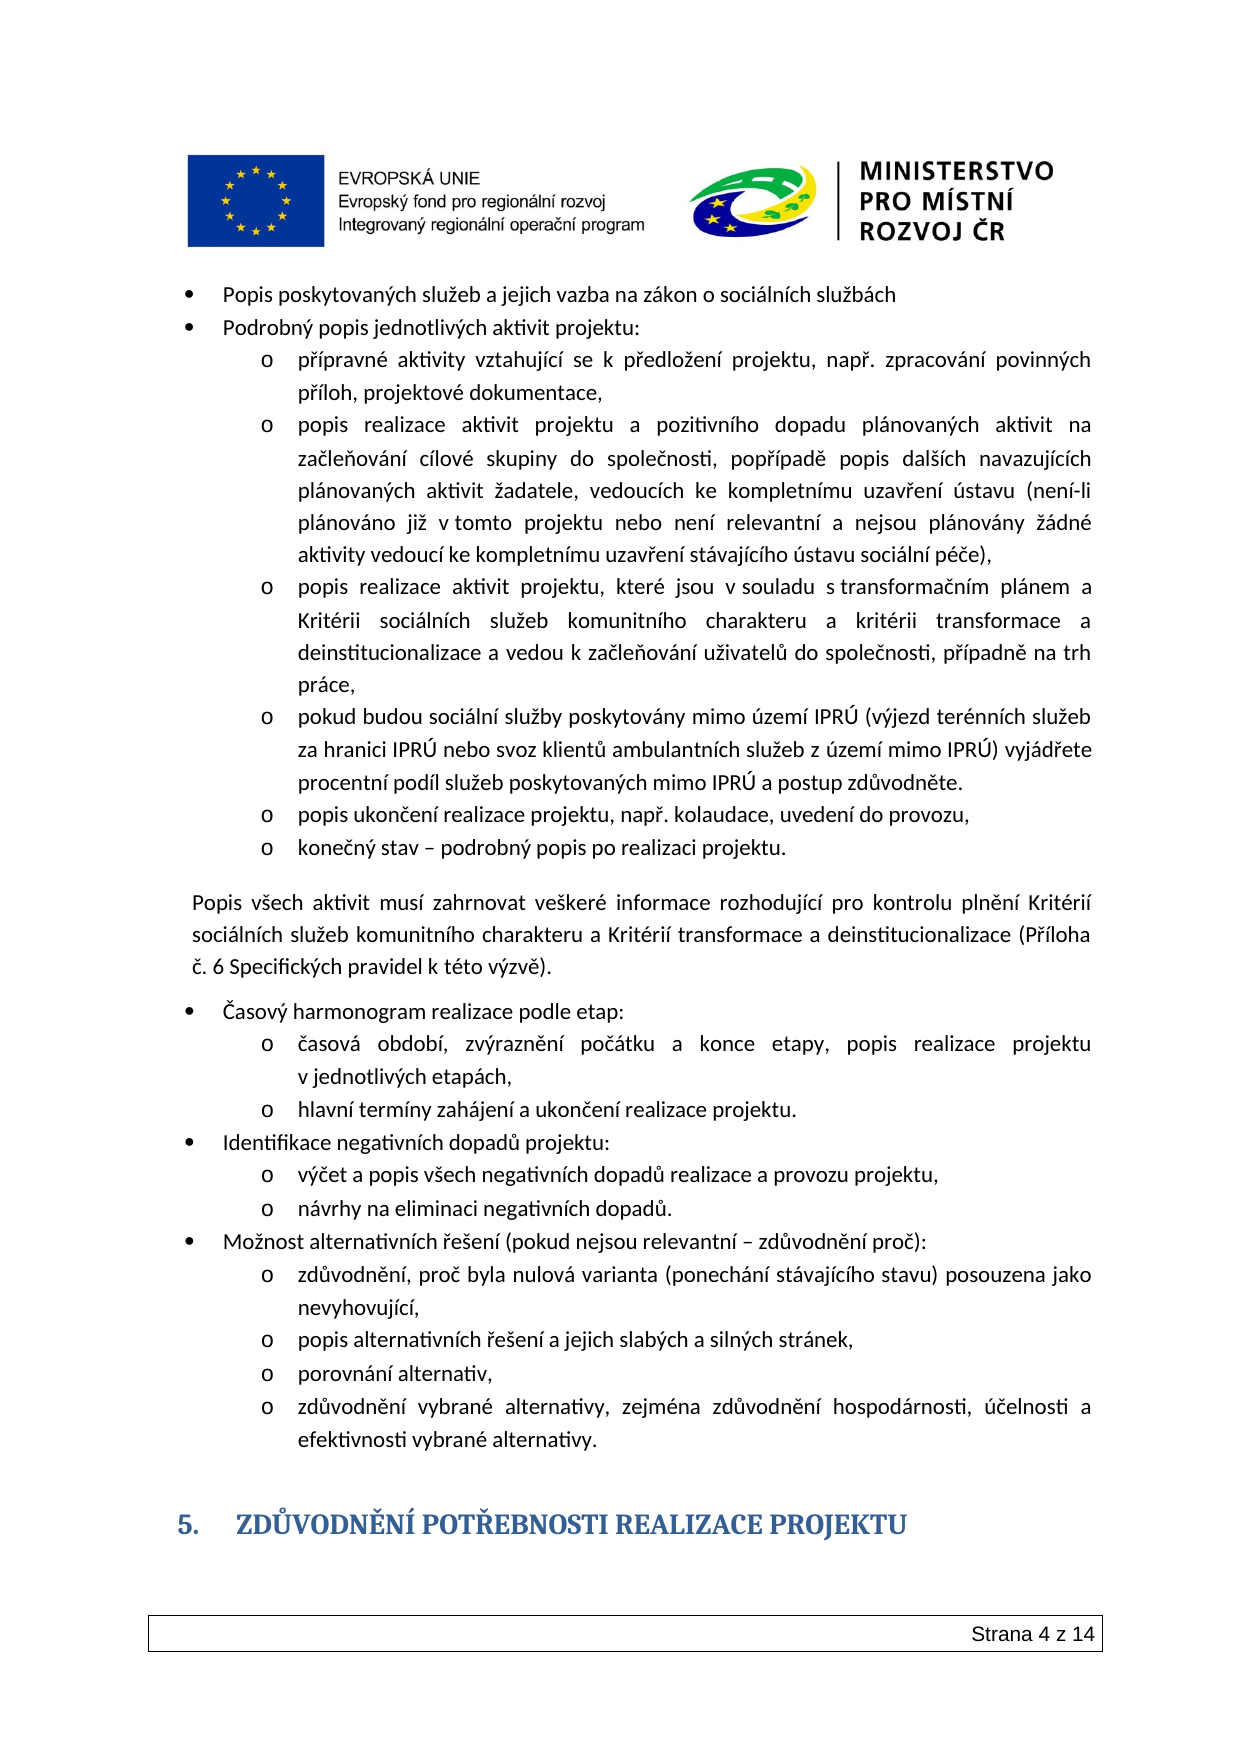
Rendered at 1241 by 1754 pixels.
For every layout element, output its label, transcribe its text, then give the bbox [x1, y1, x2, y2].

list výčet a popis všech negativních dopadů realizace a provozu projektu, [260, 1160, 1093, 1189]
list Identifikace negativních dopadů projektu: [185, 1128, 1093, 1156]
list zdůvodnění, proč byla nulová varianta (ponechání stávajícího stavu) posouzena jako nevyhovující, [260, 1260, 1093, 1321]
list časová období, zvýraznění počátku a konce etapy, popis realizace projektu v jednotlivých etapách, [260, 1029, 1093, 1091]
list popis realizace aktivit projektu a pozitivního dopadu plánovaných aktivit na začleňování cílové skupiny do společnosti, popřípadě popis dalších navazujících plánovaných aktivit žadatele, vedoucích ke kompletnímu uzavření ústavu (není-li plánováno již v tomto projektu nebo není relevantní a nejsou plánovány žádné aktivity vedoucí ke kompletnímu uzavření stávajícího ústavu sociální péče), [260, 410, 1093, 568]
subtitle ZDŮVODNĚNÍ POTŘEBNOSTI REALIZACE PROJEKTU [177, 1508, 1093, 1541]
picture [157, 123, 1083, 277]
list návrhy na eliminaci negativních dopadů. [260, 1194, 1093, 1223]
list popis alternativních řešení a jejich slabých a silných stránek, [260, 1325, 1093, 1354]
text Popis všech aktivit musí zahrnovat veškeré informace rozhodující pro kontrolu plnění Kritérií sociálních služeb komunitního charakteru a Kritérií transformace a deinstitucionalizace (Příloha č. 6 Specifických pravidel k této výzvě). [192, 888, 1093, 980]
list popis ukončení realizace projektu, např. kolaudace, uvedení do provozu, [260, 800, 1093, 829]
list zdůvodnění vybrané alternativy, zejména zdůvodnění hospodárnosti, účelnosti a efektivnosti vybrané alternativy. [260, 1392, 1093, 1454]
list Podrobný popis jednotlivých aktivit projektu: [185, 313, 1093, 341]
list přípravné aktivity vztahující se k předložení projektu, např. zpracování povinných příloh, projektové dokumentace, [260, 345, 1093, 406]
list hlavní termíny zahájení a ukončení realizace projektu. [260, 1095, 1093, 1124]
list Možnost alternativních řešení (pokud nejsou relevantní – zdůvodnění proč): [185, 1227, 1093, 1256]
list pokud budou sociální služby poskytovány mimo území IPRÚ (výjezd terénních služeb za hranici IPRÚ nebo svoz klientů ambulantních služeb z území mimo IPRÚ) vyjádřete procentní podíl služeb poskytovaných mimo IPRÚ a postup zdůvodněte. [260, 702, 1093, 796]
list popis realizace aktivit projektu, které jsou v souladu s transformačním plánem a Kritérii sociálních služeb komunitního charakteru a kritérii transformace a deinstitucionalizace a vedou k začleňování uživatelů do společnosti, případně na trh práce, [260, 572, 1093, 698]
list porovnání alternativ, [260, 1359, 1093, 1388]
list konečný stav – podrobný popis po realizaci projektu. [260, 833, 1093, 863]
list Časový harmonogram realizace podle etap: [185, 997, 1093, 1025]
